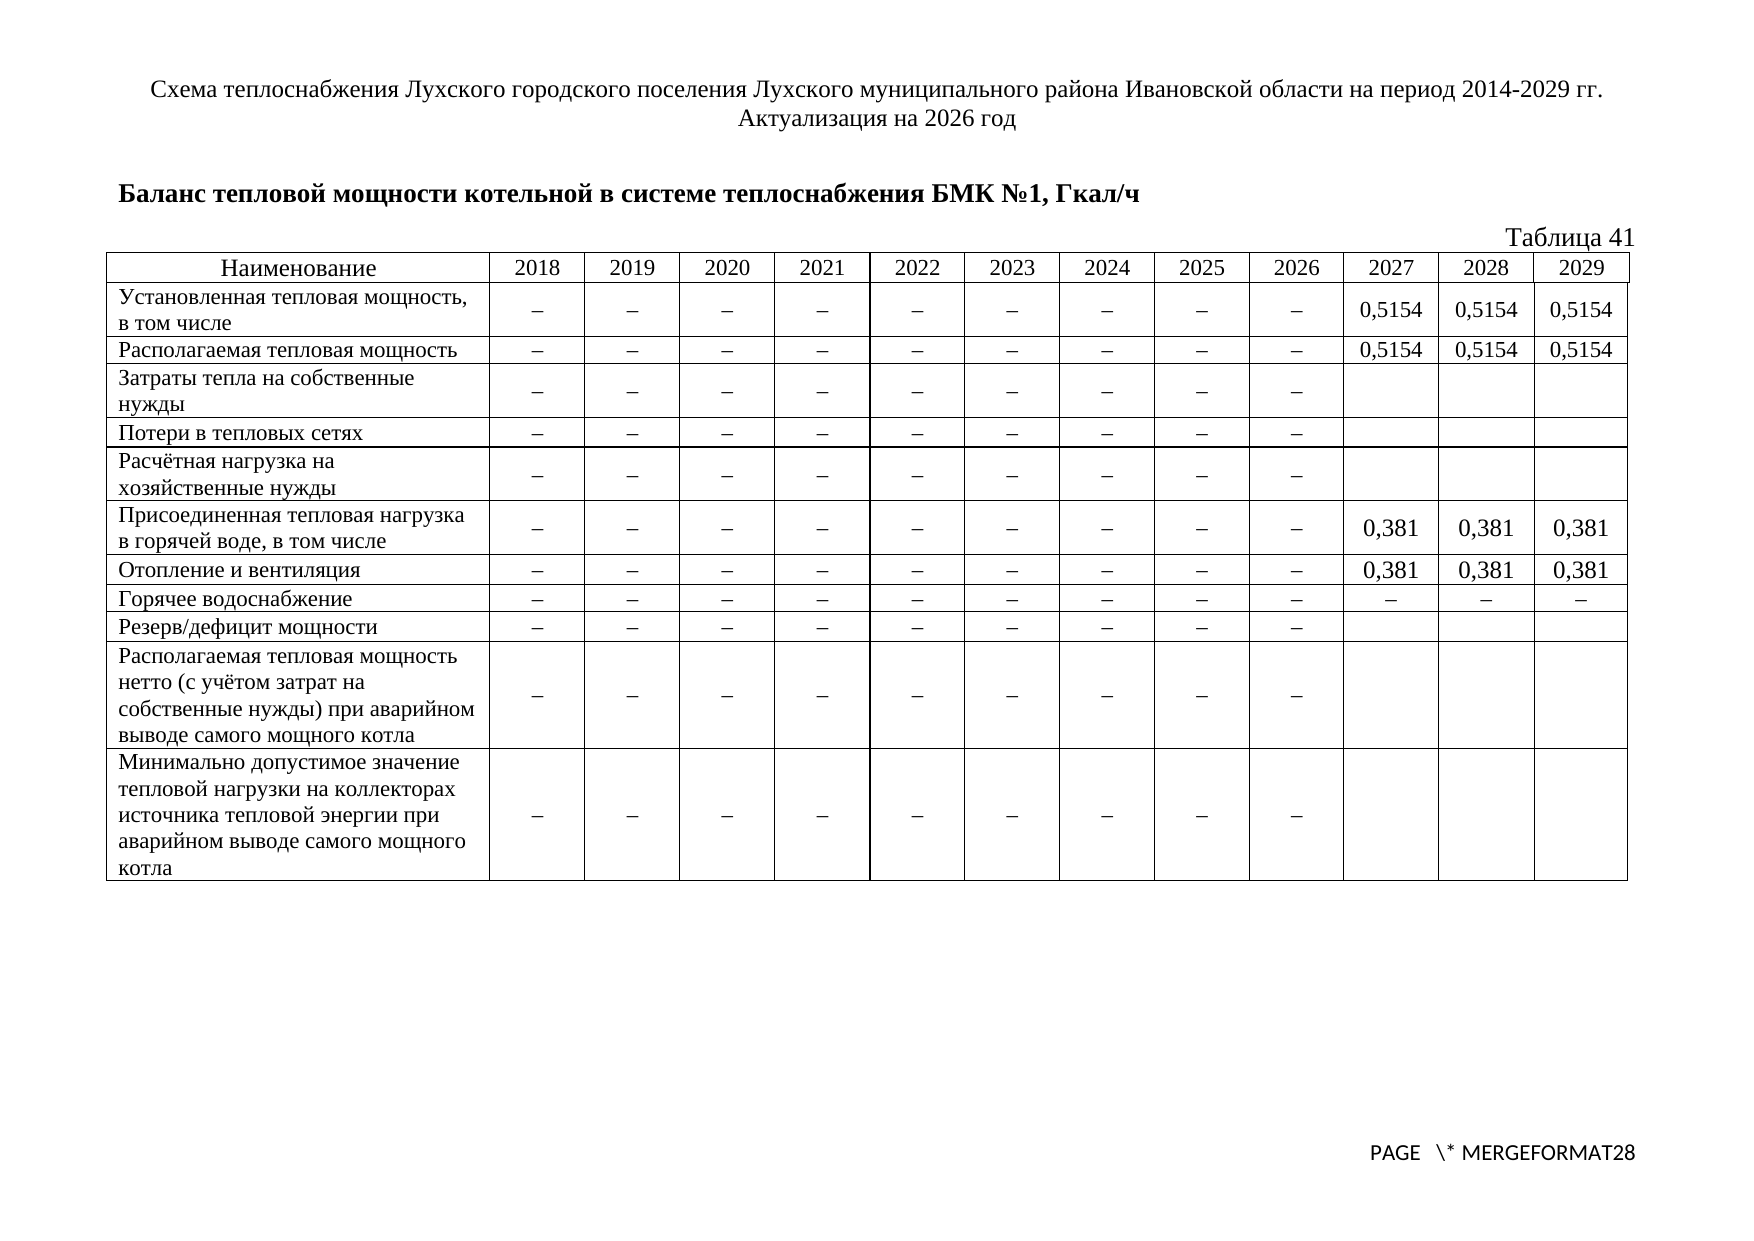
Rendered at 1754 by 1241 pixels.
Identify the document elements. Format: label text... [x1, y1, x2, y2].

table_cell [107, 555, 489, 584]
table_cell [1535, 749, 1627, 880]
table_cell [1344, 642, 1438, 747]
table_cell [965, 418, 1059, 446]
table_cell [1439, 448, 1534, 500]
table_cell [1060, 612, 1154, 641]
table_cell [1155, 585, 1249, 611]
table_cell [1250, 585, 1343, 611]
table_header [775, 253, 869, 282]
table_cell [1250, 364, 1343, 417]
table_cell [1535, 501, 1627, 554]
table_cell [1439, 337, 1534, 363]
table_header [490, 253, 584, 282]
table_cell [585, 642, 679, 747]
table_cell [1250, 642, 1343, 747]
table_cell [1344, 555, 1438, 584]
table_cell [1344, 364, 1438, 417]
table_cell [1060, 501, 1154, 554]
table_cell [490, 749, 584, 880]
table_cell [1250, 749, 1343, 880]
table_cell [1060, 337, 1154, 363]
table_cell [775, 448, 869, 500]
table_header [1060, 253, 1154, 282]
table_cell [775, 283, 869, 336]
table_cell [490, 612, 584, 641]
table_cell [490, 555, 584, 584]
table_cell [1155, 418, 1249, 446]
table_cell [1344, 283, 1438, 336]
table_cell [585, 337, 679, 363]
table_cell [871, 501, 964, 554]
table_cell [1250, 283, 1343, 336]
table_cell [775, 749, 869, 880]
text Баланс тепловой мощности котельной в системе теплоснабжения БМК №1, Гкал/ч [118, 177, 1636, 208]
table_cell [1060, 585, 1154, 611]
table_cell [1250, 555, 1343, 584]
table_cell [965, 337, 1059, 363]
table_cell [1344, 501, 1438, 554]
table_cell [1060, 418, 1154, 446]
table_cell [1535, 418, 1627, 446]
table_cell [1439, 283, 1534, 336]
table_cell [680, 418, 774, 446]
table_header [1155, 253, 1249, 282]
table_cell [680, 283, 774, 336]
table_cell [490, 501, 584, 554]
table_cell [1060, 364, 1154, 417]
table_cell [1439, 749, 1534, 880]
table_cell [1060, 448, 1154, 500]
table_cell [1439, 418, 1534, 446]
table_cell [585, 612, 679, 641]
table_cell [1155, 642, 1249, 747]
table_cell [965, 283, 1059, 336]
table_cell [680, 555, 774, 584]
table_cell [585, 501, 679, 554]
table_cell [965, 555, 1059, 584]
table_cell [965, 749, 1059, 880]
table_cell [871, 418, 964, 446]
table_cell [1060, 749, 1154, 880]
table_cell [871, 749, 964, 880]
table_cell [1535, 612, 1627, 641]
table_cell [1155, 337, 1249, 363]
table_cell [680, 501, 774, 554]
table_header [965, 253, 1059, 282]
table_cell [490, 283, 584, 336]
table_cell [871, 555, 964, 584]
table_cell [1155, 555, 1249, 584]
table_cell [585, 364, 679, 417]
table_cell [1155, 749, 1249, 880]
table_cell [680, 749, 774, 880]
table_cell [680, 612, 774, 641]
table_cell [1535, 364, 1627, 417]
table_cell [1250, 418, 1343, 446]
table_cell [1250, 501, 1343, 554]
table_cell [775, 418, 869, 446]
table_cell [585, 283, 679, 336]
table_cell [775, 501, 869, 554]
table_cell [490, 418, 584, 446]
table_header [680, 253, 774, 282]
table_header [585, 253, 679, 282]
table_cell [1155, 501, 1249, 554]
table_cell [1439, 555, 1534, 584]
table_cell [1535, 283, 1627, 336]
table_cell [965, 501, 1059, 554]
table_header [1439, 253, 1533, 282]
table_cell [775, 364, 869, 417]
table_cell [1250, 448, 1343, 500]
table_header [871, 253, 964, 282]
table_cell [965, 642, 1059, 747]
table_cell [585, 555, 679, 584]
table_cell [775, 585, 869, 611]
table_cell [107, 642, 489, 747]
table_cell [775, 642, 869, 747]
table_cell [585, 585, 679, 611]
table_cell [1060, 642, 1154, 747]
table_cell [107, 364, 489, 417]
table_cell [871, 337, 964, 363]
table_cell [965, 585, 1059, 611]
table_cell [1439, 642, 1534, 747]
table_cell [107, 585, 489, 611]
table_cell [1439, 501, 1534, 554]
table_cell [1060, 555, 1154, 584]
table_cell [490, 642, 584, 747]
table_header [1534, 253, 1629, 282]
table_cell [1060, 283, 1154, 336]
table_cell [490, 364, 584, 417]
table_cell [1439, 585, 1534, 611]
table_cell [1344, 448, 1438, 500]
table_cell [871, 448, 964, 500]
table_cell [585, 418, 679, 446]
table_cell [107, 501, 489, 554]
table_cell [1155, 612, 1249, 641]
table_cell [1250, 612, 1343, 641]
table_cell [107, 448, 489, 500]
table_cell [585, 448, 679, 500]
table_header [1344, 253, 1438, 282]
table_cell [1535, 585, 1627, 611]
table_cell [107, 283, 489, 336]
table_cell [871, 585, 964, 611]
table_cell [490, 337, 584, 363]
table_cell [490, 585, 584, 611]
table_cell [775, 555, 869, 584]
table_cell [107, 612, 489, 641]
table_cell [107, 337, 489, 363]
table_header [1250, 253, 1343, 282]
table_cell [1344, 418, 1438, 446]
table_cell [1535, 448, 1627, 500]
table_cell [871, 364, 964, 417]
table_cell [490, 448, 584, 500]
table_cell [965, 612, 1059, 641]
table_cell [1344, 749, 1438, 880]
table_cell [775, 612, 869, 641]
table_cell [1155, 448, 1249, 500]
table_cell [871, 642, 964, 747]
text Таблица 41 [118, 221, 1636, 252]
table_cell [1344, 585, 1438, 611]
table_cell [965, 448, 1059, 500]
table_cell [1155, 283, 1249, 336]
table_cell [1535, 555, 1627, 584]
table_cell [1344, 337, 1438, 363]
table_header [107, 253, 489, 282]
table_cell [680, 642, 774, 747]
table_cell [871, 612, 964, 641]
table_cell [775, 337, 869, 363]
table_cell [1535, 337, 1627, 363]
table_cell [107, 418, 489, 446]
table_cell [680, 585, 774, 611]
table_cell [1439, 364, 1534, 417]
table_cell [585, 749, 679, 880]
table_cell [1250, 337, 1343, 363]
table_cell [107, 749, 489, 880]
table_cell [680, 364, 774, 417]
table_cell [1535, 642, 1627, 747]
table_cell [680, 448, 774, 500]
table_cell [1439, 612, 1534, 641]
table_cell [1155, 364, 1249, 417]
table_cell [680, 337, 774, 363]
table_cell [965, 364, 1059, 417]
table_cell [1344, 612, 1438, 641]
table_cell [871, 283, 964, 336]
